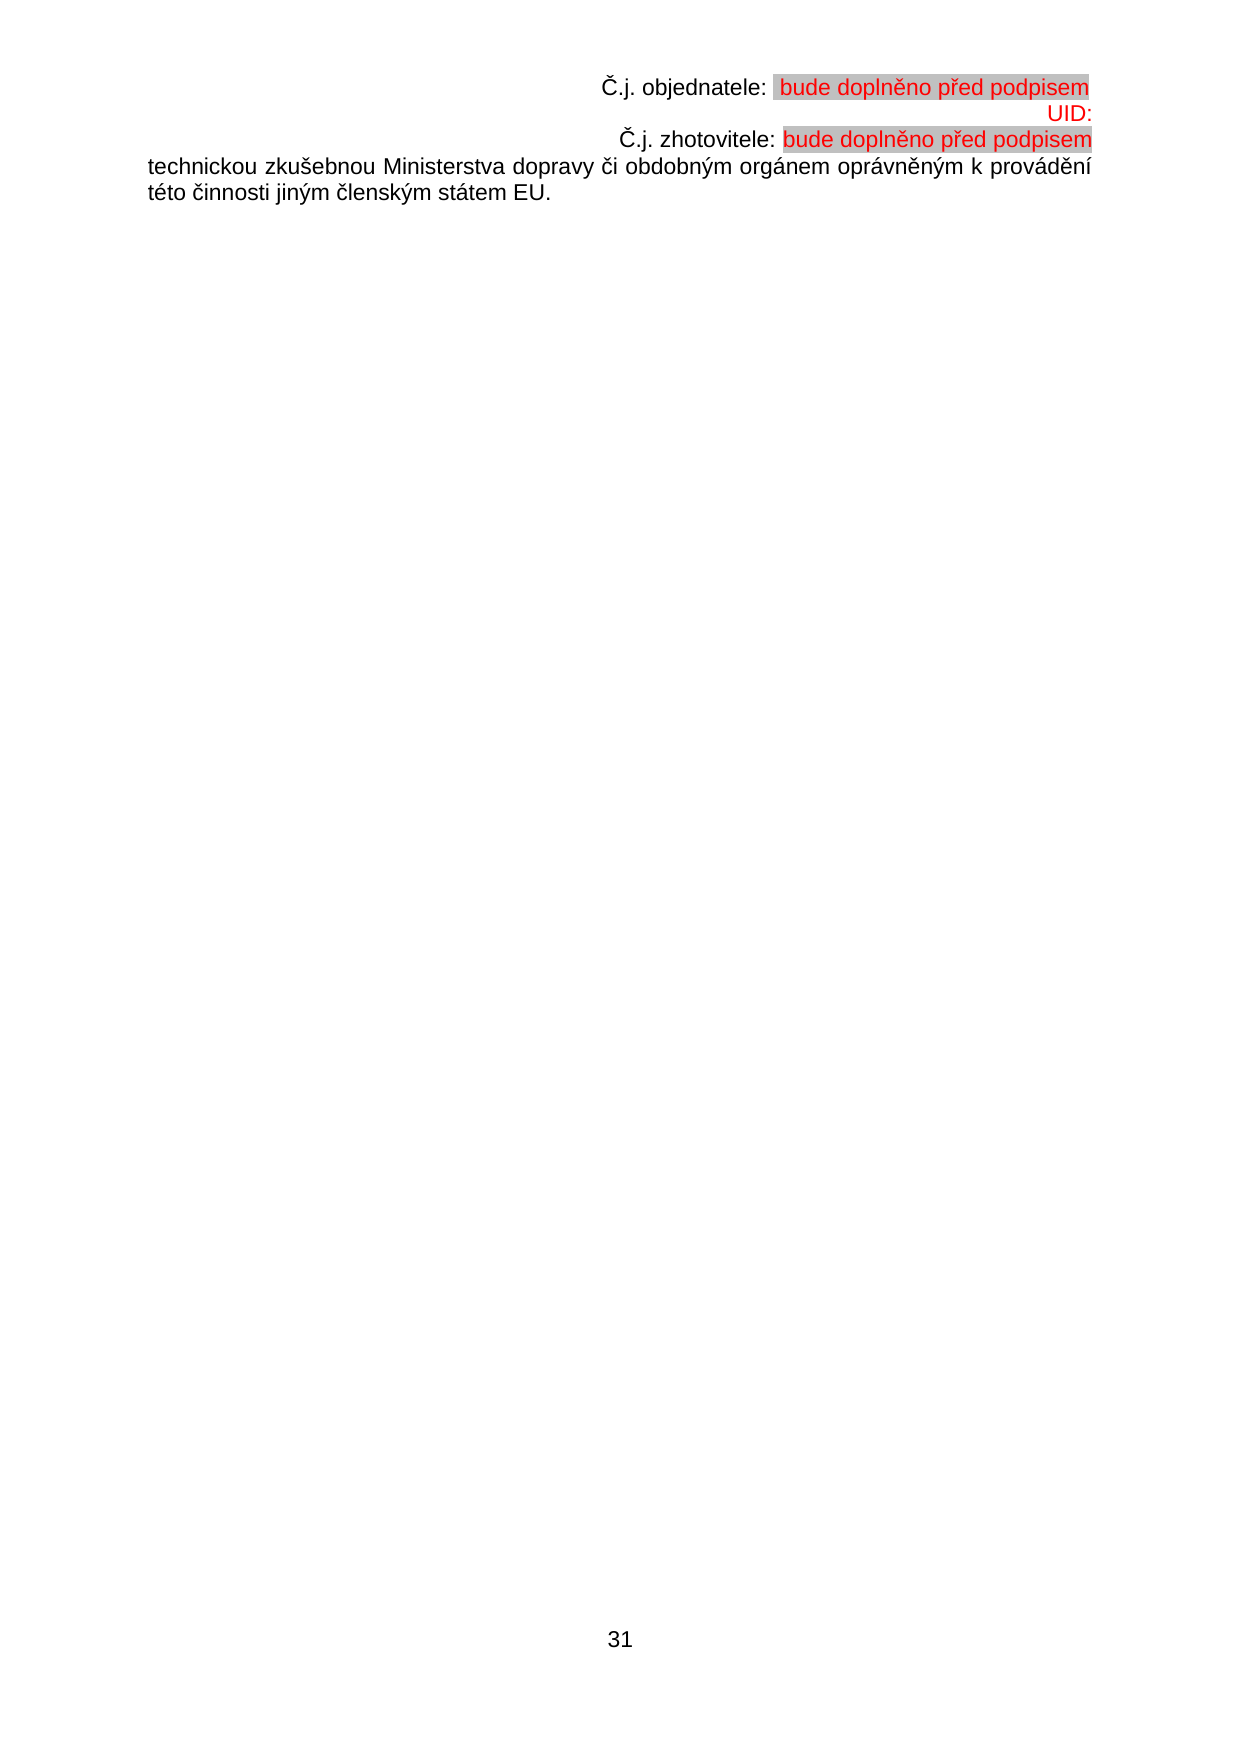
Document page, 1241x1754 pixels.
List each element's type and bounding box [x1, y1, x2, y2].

text [148, 153, 1093, 206]
